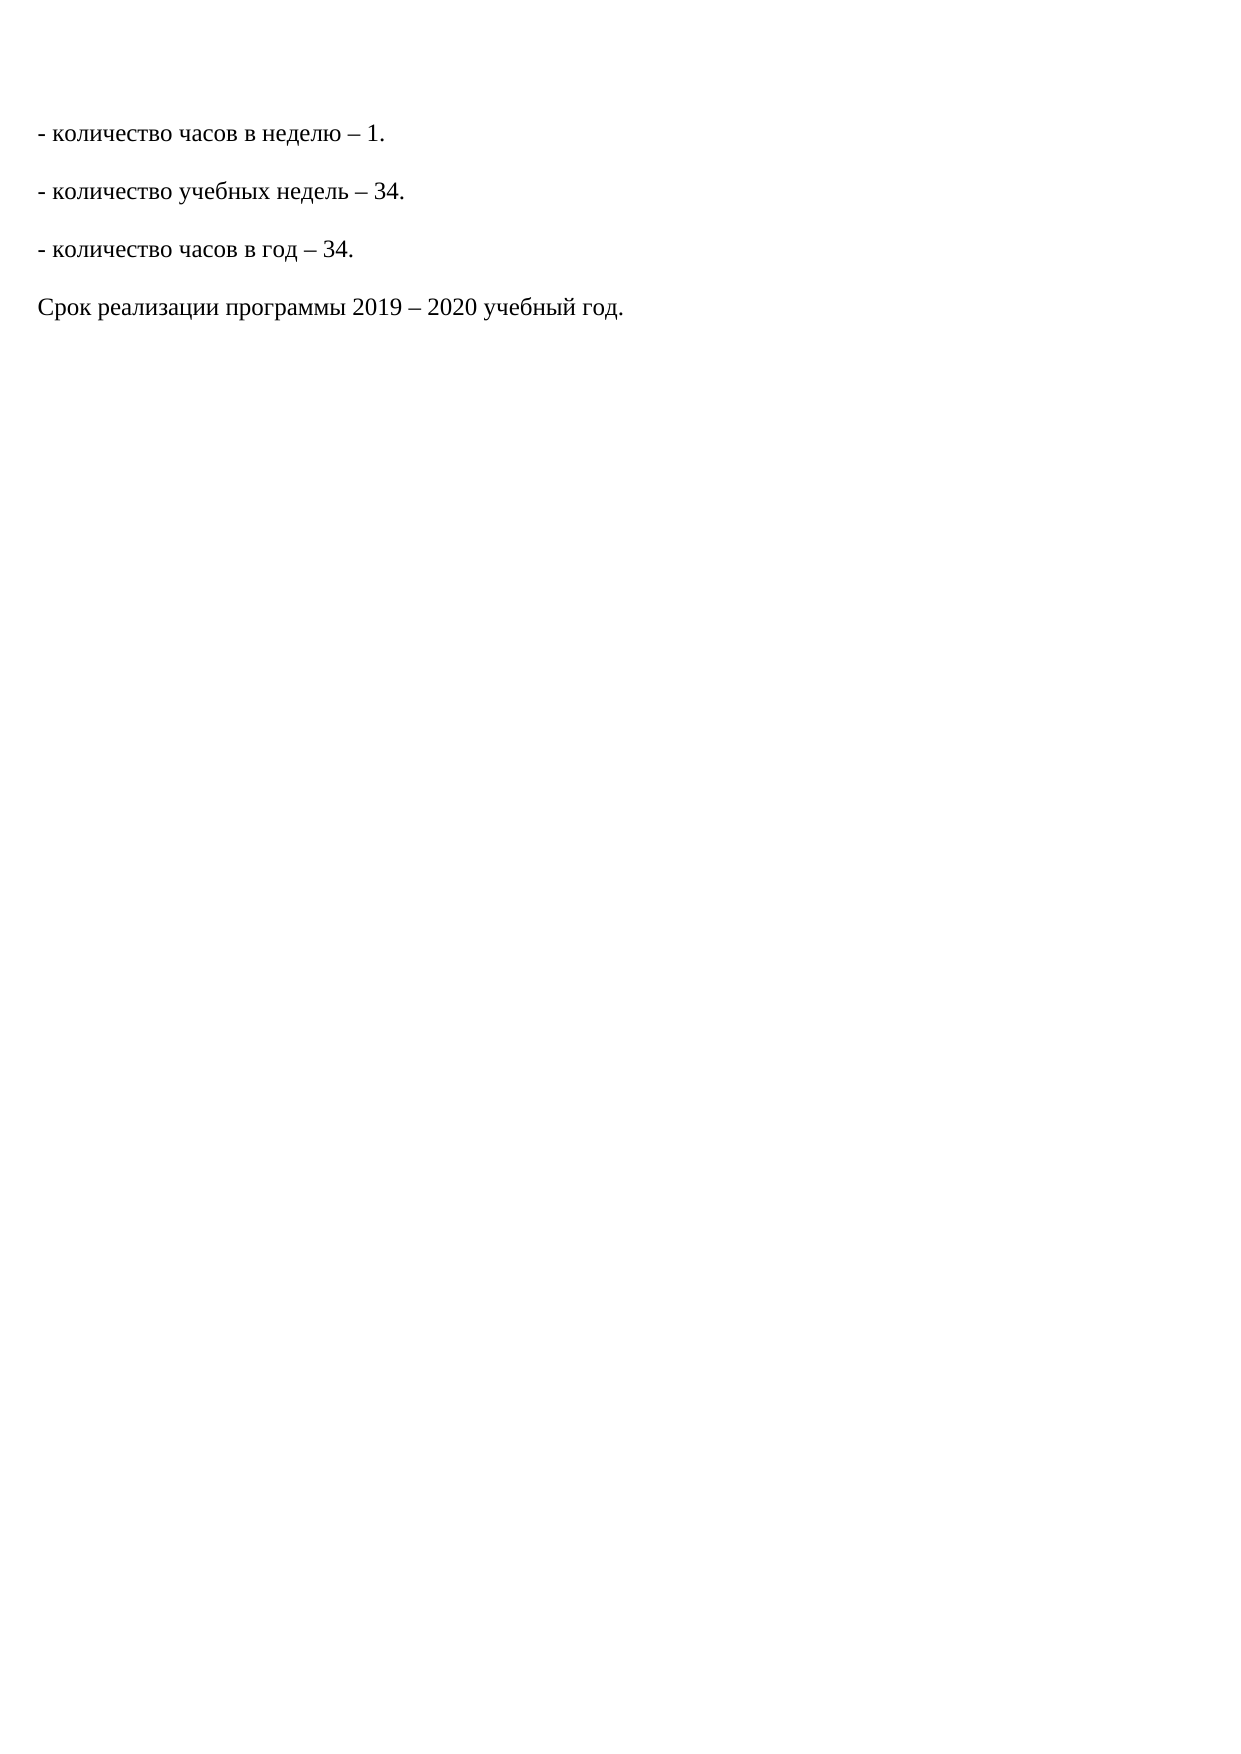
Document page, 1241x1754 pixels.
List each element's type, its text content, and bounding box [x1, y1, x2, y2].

text Срок реализации программы 2019 – 2020 учебный год. [37, 292, 1152, 321]
text - количество учебных недель – 34. [37, 176, 1152, 205]
text - количество часов в год – 34. [37, 234, 1152, 263]
text - количество часов в неделю – 1. [37, 118, 1152, 147]
